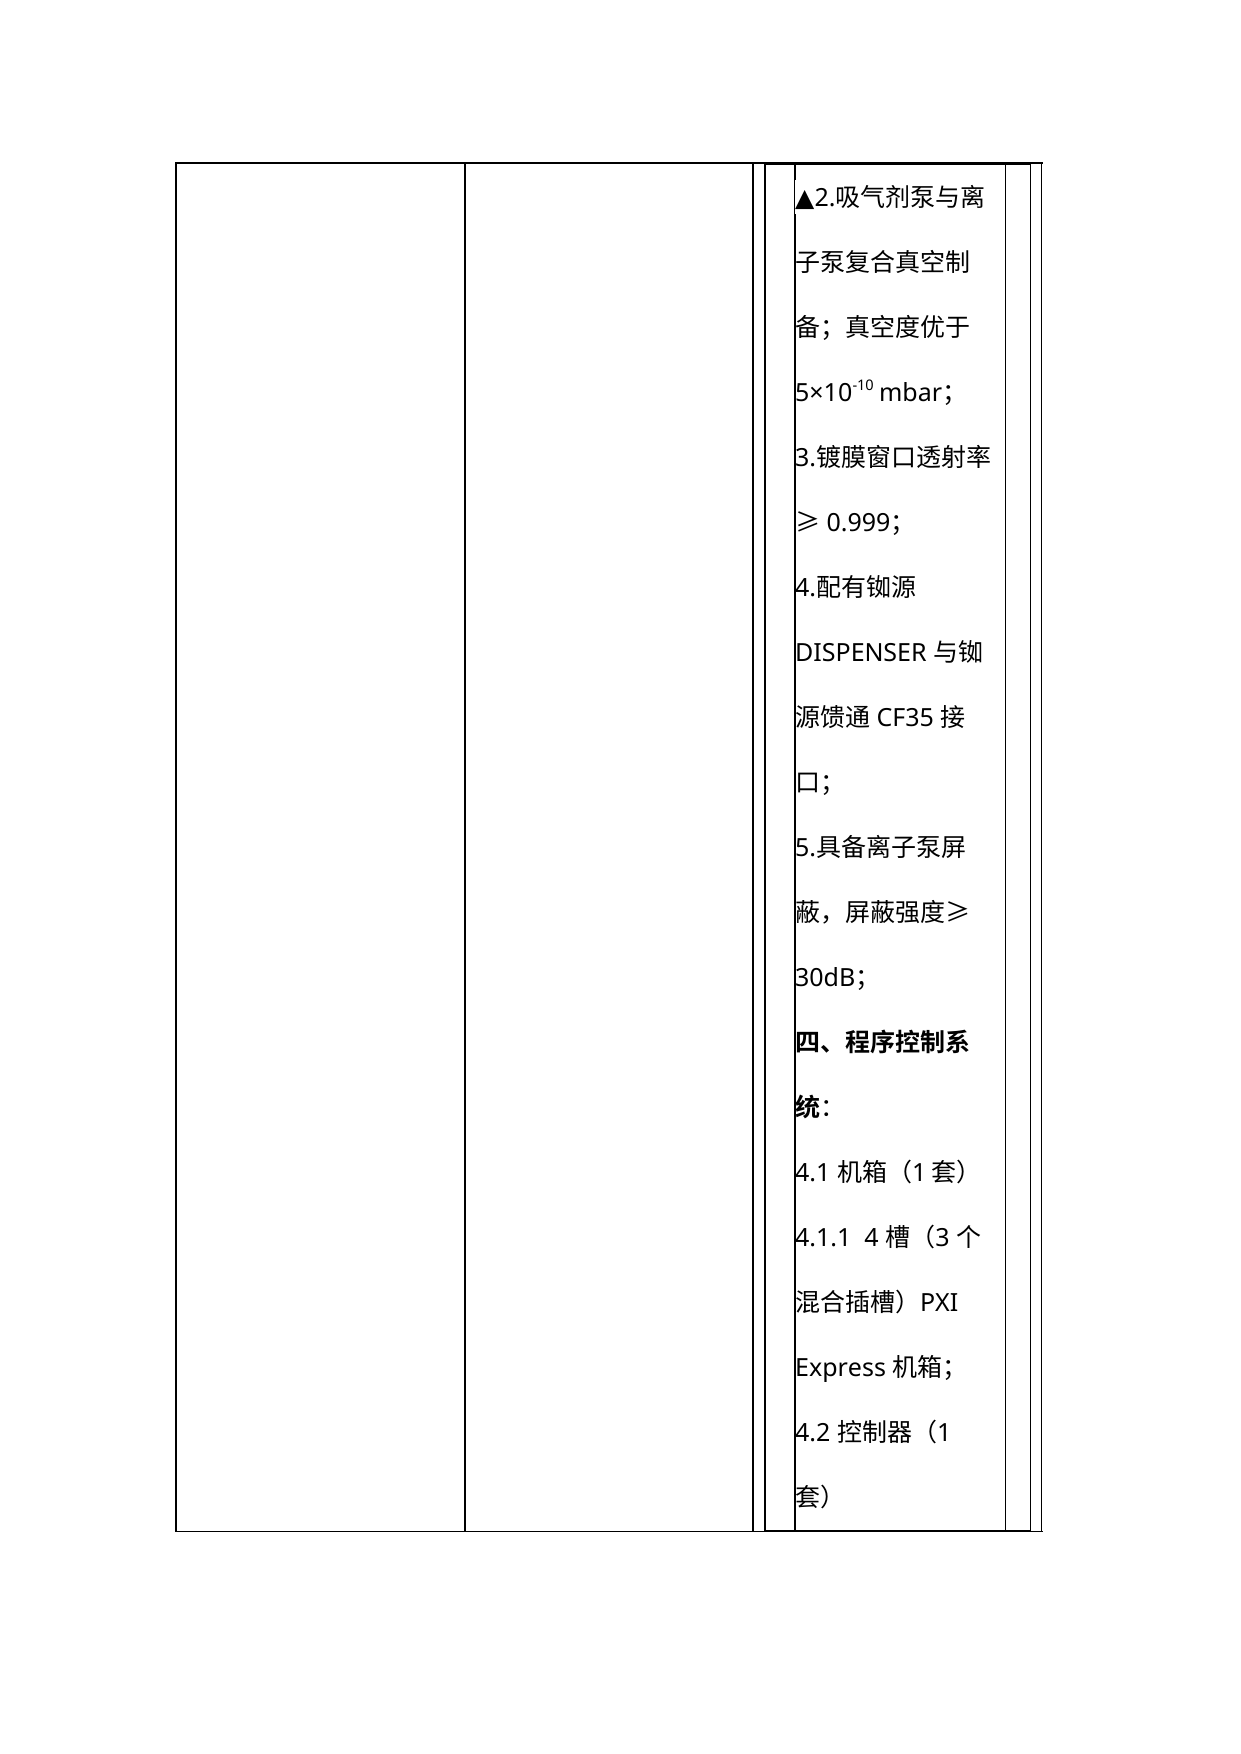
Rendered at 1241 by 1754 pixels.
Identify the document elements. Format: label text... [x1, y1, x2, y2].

table_cell [766, 165, 794, 1530]
table_cell 1 [177, 164, 464, 1531]
table_cell [466, 164, 752, 1531]
table_cell [754, 164, 764, 1531]
table_cell [796, 165, 1005, 1530]
table_cell [1006, 165, 1030, 1530]
table_cell [1031, 164, 1041, 1531]
